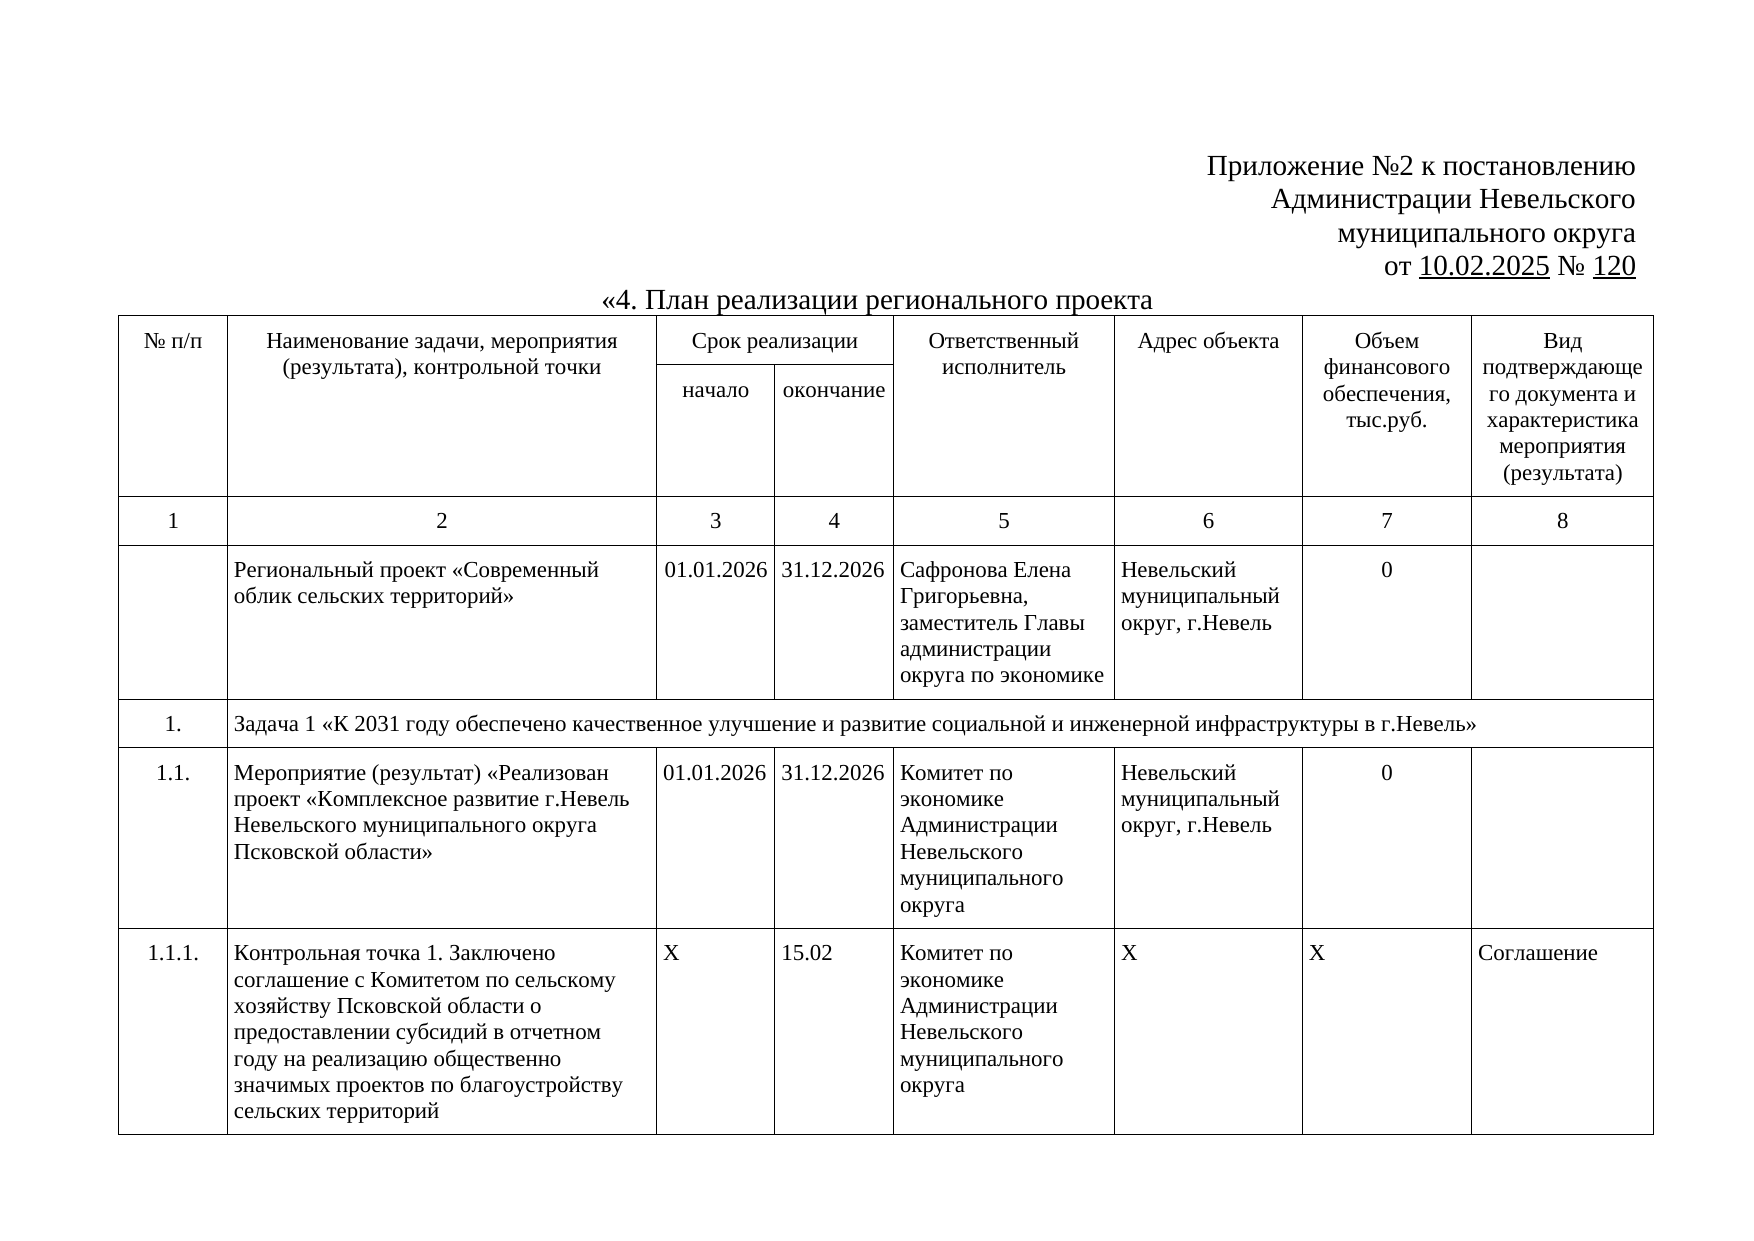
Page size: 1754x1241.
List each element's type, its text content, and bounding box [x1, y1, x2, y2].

table_cell 01.01.2026 [657, 748, 774, 928]
table_cell 1. [119, 700, 227, 747]
table_cell 31.12.2026 [775, 546, 893, 698]
table_cell 2 [228, 497, 656, 544]
table_header № п/п [119, 316, 227, 496]
table_cell 1 [119, 497, 227, 544]
table_cell 8 [1472, 497, 1653, 544]
table_cell 0 [1303, 546, 1471, 698]
table_cell Х [1115, 929, 1302, 1134]
table_cell начало [657, 365, 774, 496]
table_cell [1472, 546, 1653, 698]
table_cell 1.1. [119, 748, 227, 928]
table_header Наименование задачи, мероприятия (результата), контрольной точки [228, 316, 656, 496]
table_cell окончание [775, 365, 893, 496]
table_cell 01.01.2026 [657, 546, 774, 698]
table_cell Сафронова Елена Григорьевна, заместитель Главы администрации округа по экономике [894, 546, 1114, 698]
text «4. План реализации регионального проекта [118, 282, 1636, 315]
text Администрации Невельского [118, 181, 1636, 215]
table_cell Невельский муниципальный округ, г.Невель [1115, 546, 1302, 698]
table_header Срок реализации [657, 316, 893, 364]
table_cell Региональный проект «Современный облик сельских территорий» [228, 546, 656, 698]
table_cell 31.12.2026 [775, 748, 893, 928]
table_cell [119, 546, 227, 698]
text муниципального округа [118, 215, 1636, 248]
table_cell 1.1.1. [119, 929, 227, 1134]
text Приложение №2 к постановлению [118, 148, 1636, 181]
table_cell [1472, 748, 1653, 928]
table_cell Мероприятие (результат) «Реализован проект «Комплексное развитие г.Невель Невельского муниципального округа Псковской области» [228, 748, 656, 928]
table_cell 3 [657, 497, 774, 544]
table_cell Невельский муниципальный округ, г.Невель [1115, 748, 1302, 928]
table_cell Комитет по экономике Администрации Невельского муниципального округа [894, 748, 1114, 928]
text от 10.02.2025 № 120 [118, 248, 1636, 282]
table_header Объем финансового обеспечения, тыс.руб. [1303, 316, 1471, 496]
table_cell 0 [1303, 748, 1471, 928]
table_cell 15.02 [775, 929, 893, 1134]
table_cell Х [1303, 929, 1471, 1134]
table_header Адрес объекта [1115, 316, 1302, 496]
table_cell Контрольная точка 1. Заключено соглашение с Комитетом по сельскому хозяйству Псковской области о предоставлении субсидий в отчетном году на реализацию общественно значимых проектов по благоустройству сельских территорий [228, 929, 656, 1134]
table_cell 5 [894, 497, 1114, 544]
table_cell Соглашение [1472, 929, 1653, 1134]
table_header Ответственный исполнитель [894, 316, 1114, 496]
table_cell 6 [1115, 497, 1302, 544]
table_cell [894, 929, 1114, 1134]
table_cell 4 [775, 497, 893, 544]
table_header Вид подтверждающего документа и характеристика мероприятия (результата) [1472, 316, 1653, 496]
table_cell Х [657, 929, 774, 1134]
table_cell Задача 1 «К 2031 году обеспечено качественное улучшение и развитие социальной и инженерной инфраструктуры в г.Невель» [228, 700, 1653, 747]
table_cell 7 [1303, 497, 1471, 544]
